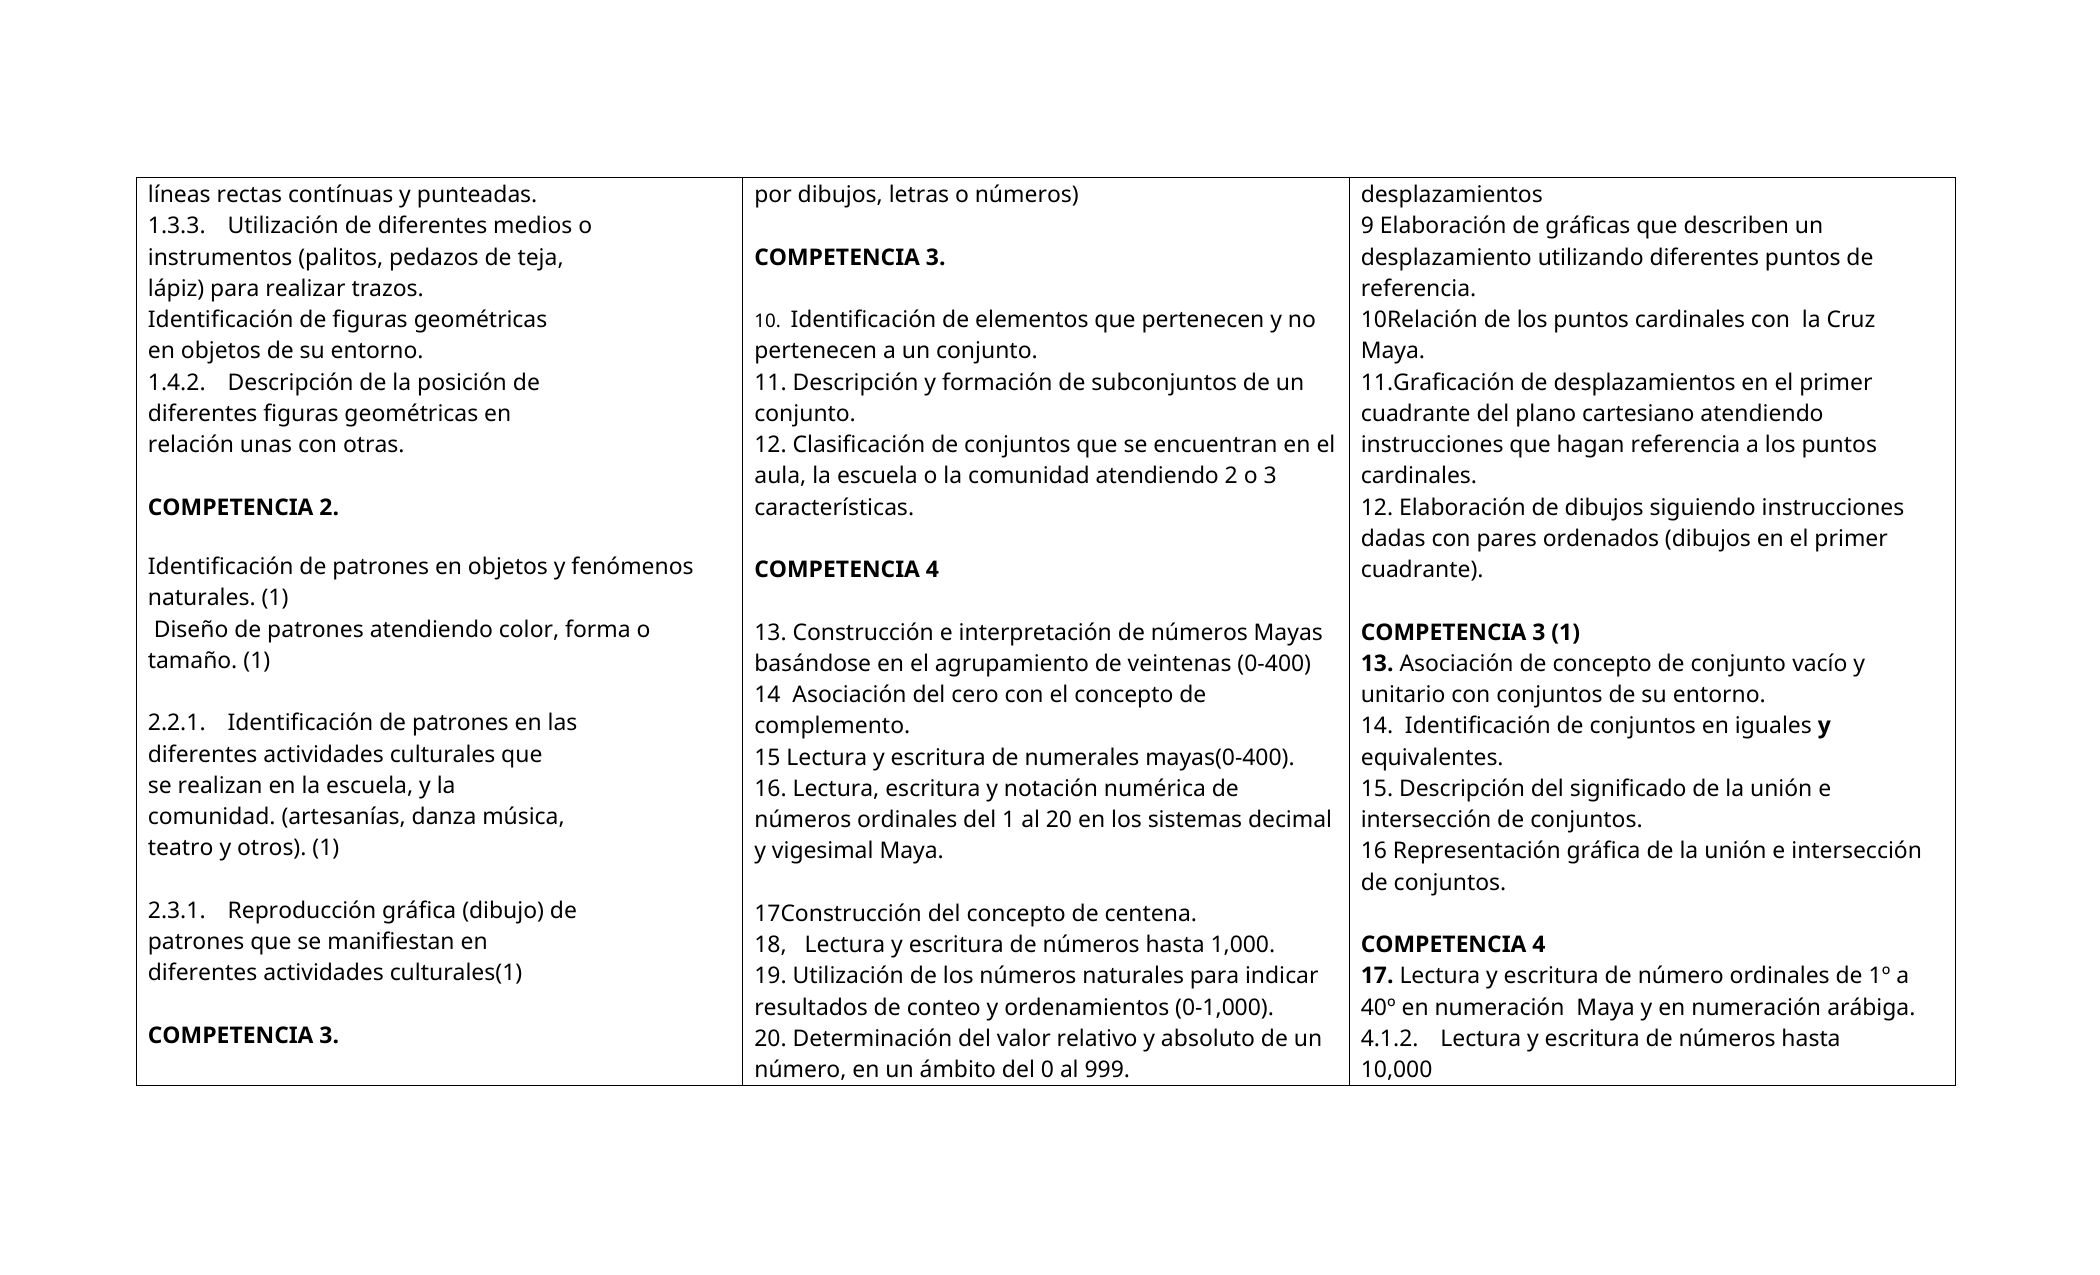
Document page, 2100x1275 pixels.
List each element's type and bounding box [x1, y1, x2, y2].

table_cell [743, 178, 1349, 1084]
table_cell [1350, 178, 1955, 1084]
table_cell [137, 178, 742, 1084]
